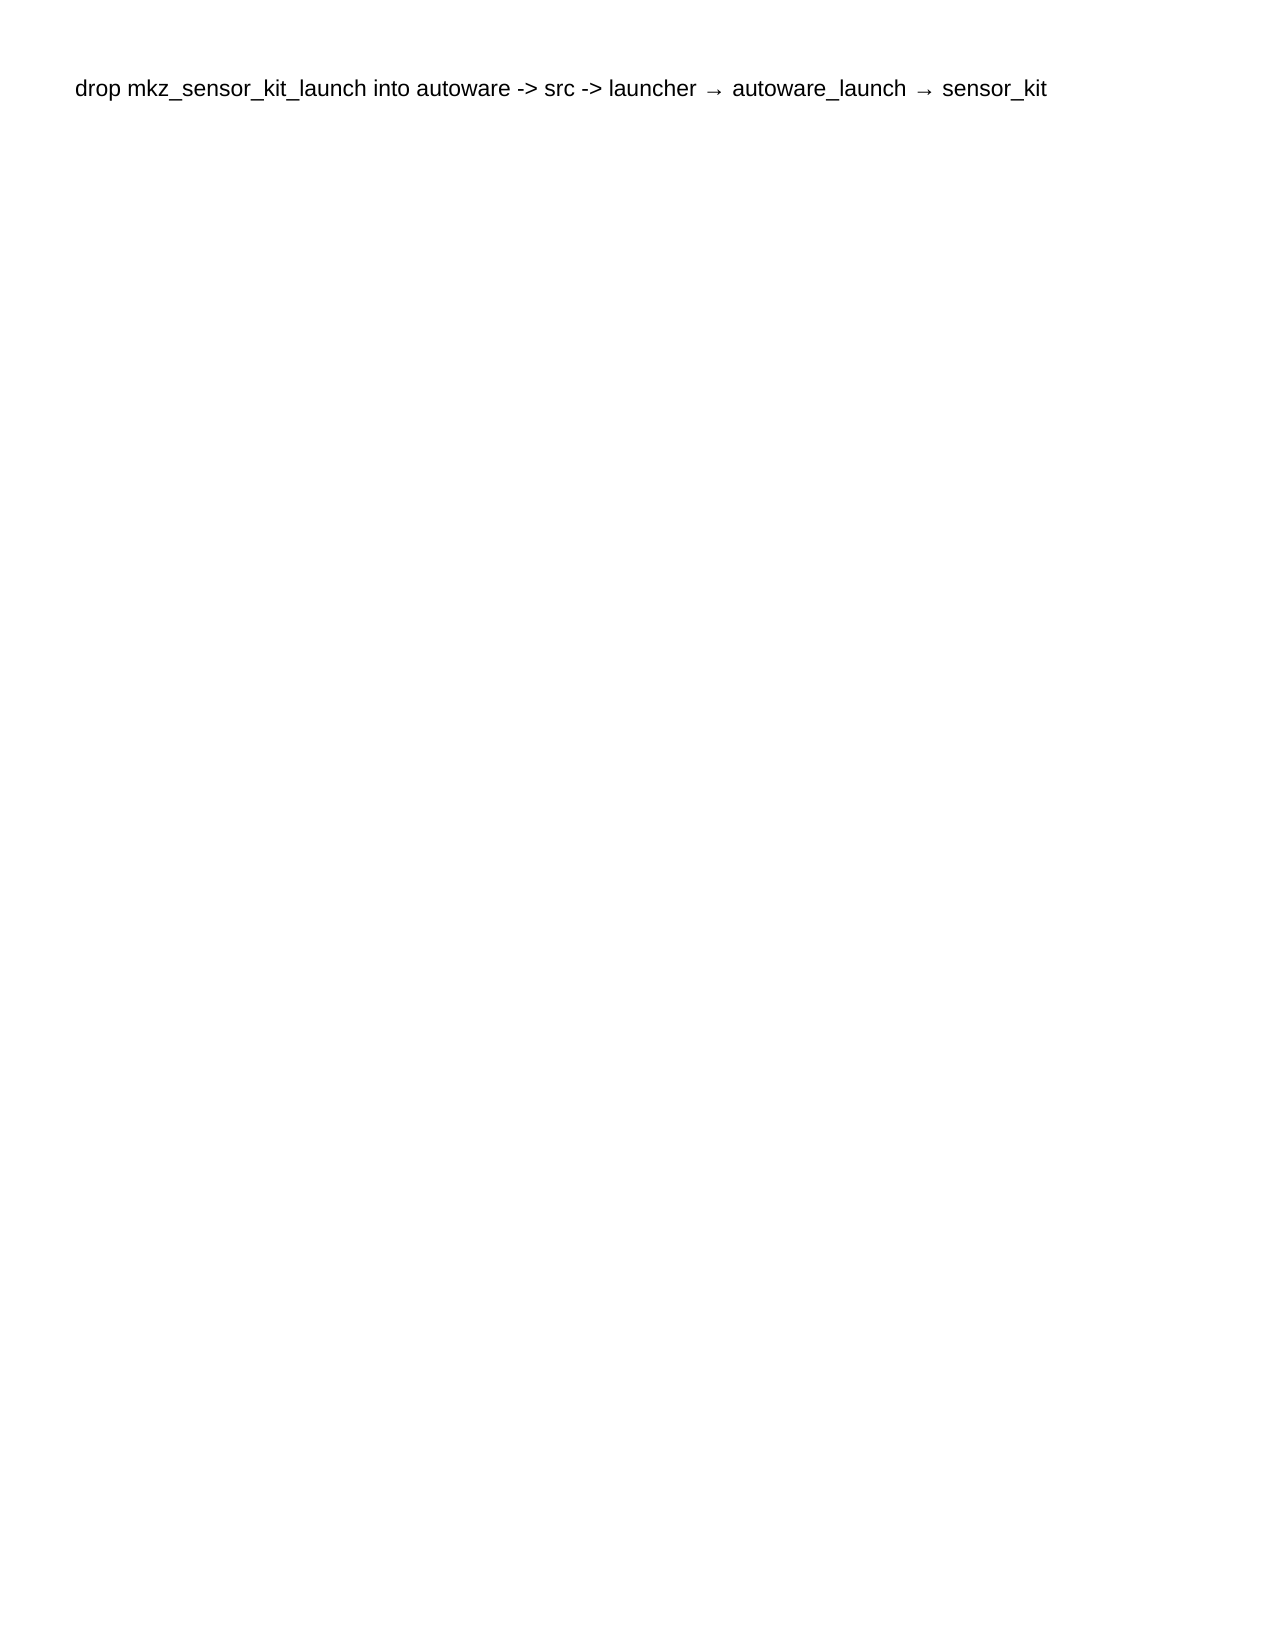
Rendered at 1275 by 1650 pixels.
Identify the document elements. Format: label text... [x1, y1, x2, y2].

text drop mkz_sensor_kit_launch into autoware -> src -> launcher → autoware_launch → sensor_kit [75, 75, 1200, 101]
